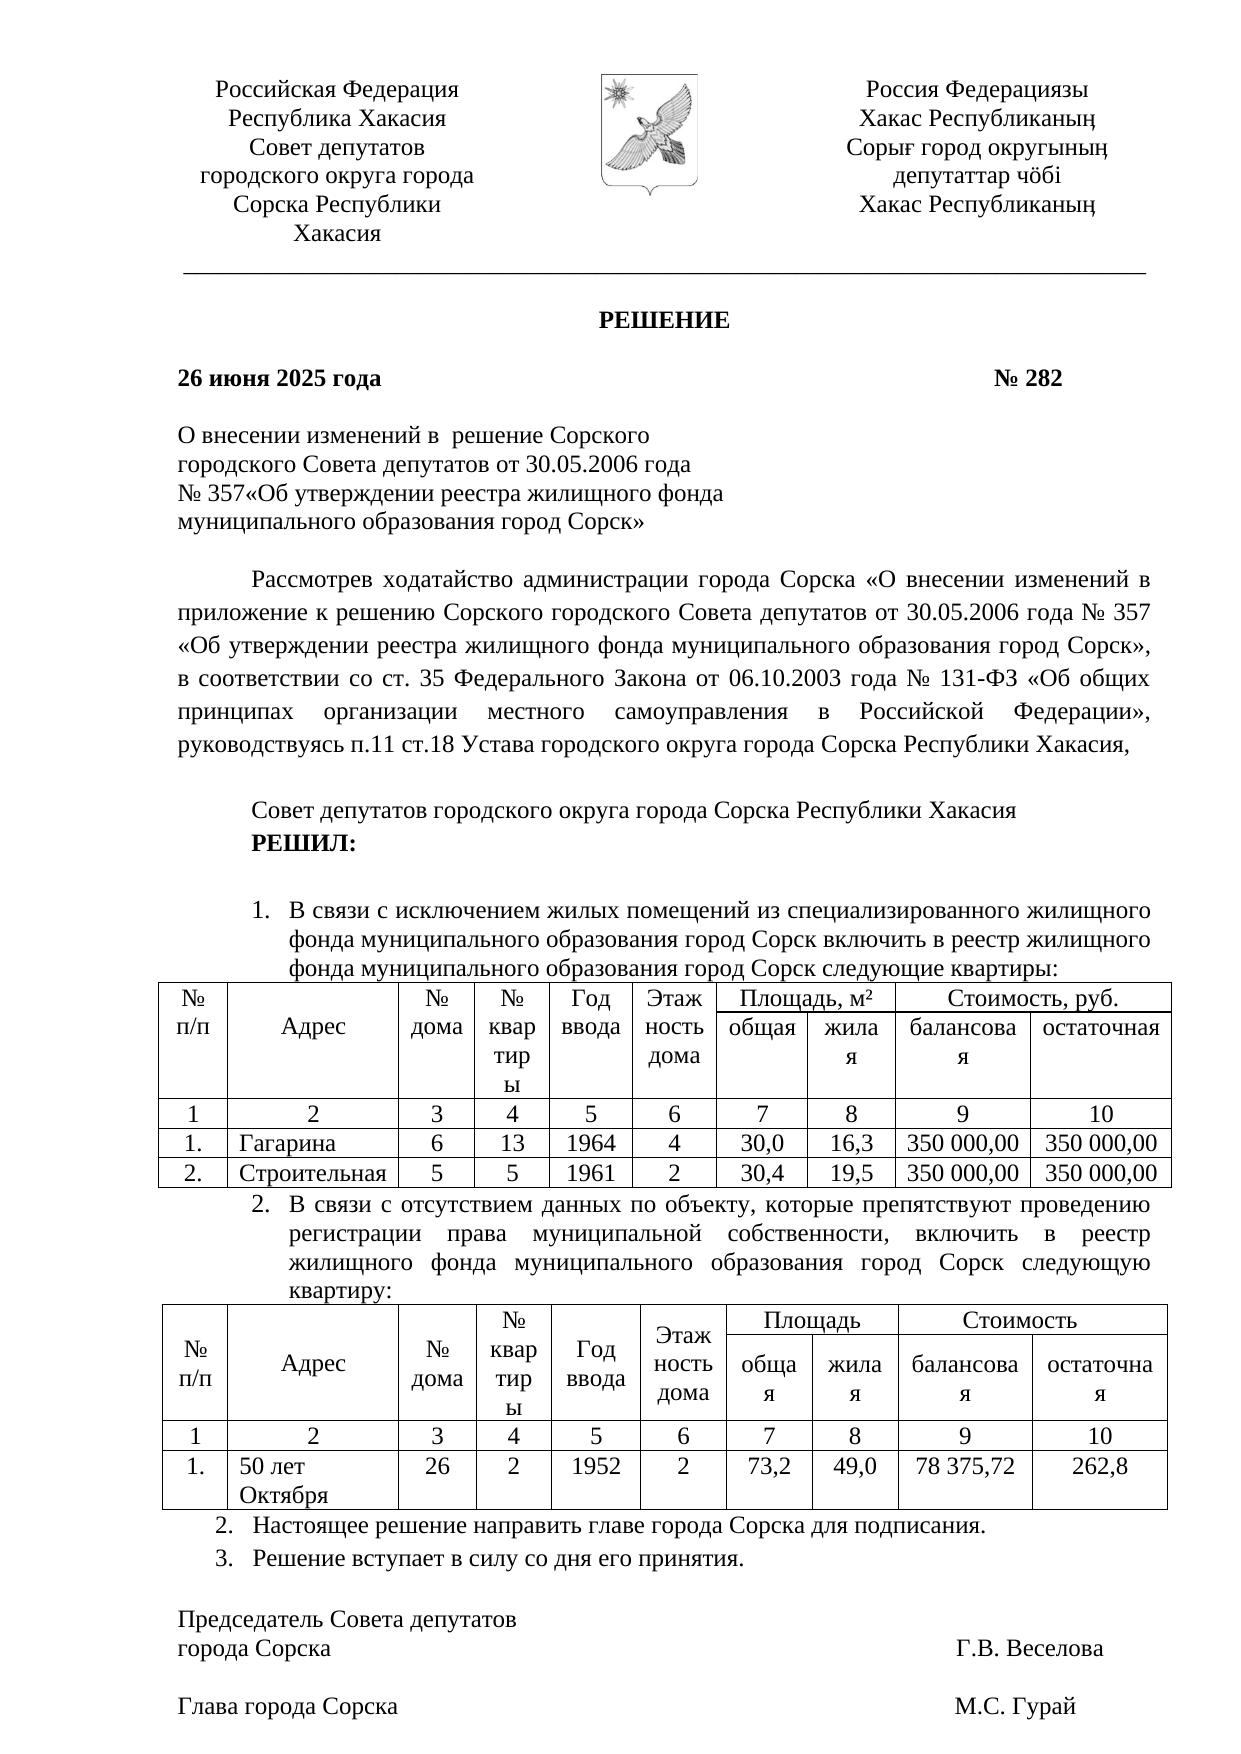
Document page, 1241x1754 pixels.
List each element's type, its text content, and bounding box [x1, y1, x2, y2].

table_cell 2 [477, 1451, 551, 1509]
table_header № п/п [163, 1305, 227, 1420]
list В связи с исключением жилых помещений из специализированного жилищного фонда муниципального образования город Сорск включить в реестр жилищного фонда муниципального образования город Сорск следующие квартиры: [251, 894, 1152, 982]
text Рассмотрев ходатайство администрации города Сорска «О внесении изменений в приложение к решению Сорского городского Совета депутатов от 30.05.2006 года № 357 «Об утверждении реестра жилищного фонда муниципального образования город Сорск», в соответствии со ст. 35 Федерального Закона от 06.10.2003 года № 131-ФЗ «Об общих принципах организации местного самоуправления в Российской Федерации», руководствуясь п.11 ст.18 Устава городского округа города Сорска Республики Хакасия, [177, 564, 1152, 758]
table_cell 7 [717, 1099, 807, 1127]
table_cell 2 [641, 1451, 726, 1509]
table_cell 3 [399, 1099, 474, 1127]
text № 357«Об утверждении реестра жилищного фонда [177, 478, 1152, 506]
table_cell 350 000,00 [1031, 1158, 1171, 1187]
table_cell общая [727, 1335, 812, 1420]
table_cell 1 [163, 1421, 227, 1450]
table_cell 350 000,00 [1031, 1129, 1171, 1157]
table_cell 3 [399, 1421, 476, 1450]
table_cell 5 [552, 1421, 640, 1450]
table_cell 2. [159, 1158, 227, 1187]
text города Сорска Г.В. Веселова [177, 1633, 1152, 1662]
table_cell Гагарина [228, 1129, 398, 1157]
table_cell 5 [550, 1099, 632, 1127]
table_cell 30,0 [717, 1129, 807, 1157]
text муниципального образования город Сорск» [177, 506, 1152, 535]
text Глава города Сорска М.С. Гурай [177, 1691, 1152, 1719]
table_header Площадь [727, 1305, 898, 1334]
table_cell 30,4 [717, 1158, 807, 1187]
table_header № п/п [159, 983, 227, 1098]
table_header Стоимость, руб. [896, 983, 1171, 1011]
table_header № дома [399, 1305, 476, 1420]
table_cell 6 [399, 1129, 474, 1157]
table_cell 9 [896, 1099, 1030, 1127]
table_header Адрес [228, 1305, 398, 1420]
table_cell 5 [399, 1158, 474, 1187]
table_cell общая [717, 1013, 807, 1098]
table_cell 6 [641, 1421, 726, 1450]
text РЕШИЛ: [177, 828, 1152, 857]
table_cell 2 [228, 1099, 398, 1127]
text О внесении изменений в решение Сорского [177, 420, 1152, 449]
table_header Россия Федерациязы Хакас Республиканыӊ Сорығ город округыныӊ депутаттар чӧбi Хакас Республиканыӊ [808, 45, 1146, 247]
table_header Стоимость [899, 1305, 1167, 1334]
table_header № квартиры [477, 1305, 551, 1420]
table_cell 6 [633, 1099, 716, 1127]
table_cell 350 000,00 [896, 1158, 1030, 1187]
text _____________________________________________________________________________ [177, 248, 1152, 276]
table_header Площадь, м² [717, 983, 895, 1011]
table_header Год ввода [550, 983, 632, 1098]
table_cell 262,8 [1033, 1451, 1167, 1509]
table_cell 50 лет Октября [228, 1451, 398, 1509]
table_cell балансовая [896, 1013, 1030, 1098]
table_cell 350 000,00 [896, 1129, 1030, 1157]
table_cell 73,2 [727, 1451, 812, 1509]
table_cell 7 [727, 1421, 812, 1450]
table_cell остаточная [1033, 1335, 1167, 1420]
text 26 июня 2025 года № 282 [177, 363, 1152, 391]
list Настоящее решение направить главе города Сорска для подписания. [215, 1510, 1152, 1538]
text Совет депутатов городского округа города Сорска Республики Хакасия [177, 795, 1152, 824]
table_cell 5 [475, 1158, 549, 1187]
table_cell 26 [399, 1451, 476, 1509]
text РЕШЕНИЕ [177, 305, 1152, 334]
table_cell балансовая [899, 1335, 1032, 1420]
table_cell Строительная [228, 1158, 398, 1187]
table_cell остаточная [1031, 1013, 1171, 1098]
table_header Этажность дома [633, 983, 716, 1098]
table_cell 4 [477, 1421, 551, 1450]
table_header Адрес [228, 983, 398, 1098]
table_cell жилая [808, 1013, 895, 1098]
table_cell 1. [163, 1451, 227, 1509]
table_header Год ввода [552, 1305, 640, 1420]
table_cell 8 [813, 1421, 898, 1450]
table_cell 4 [475, 1099, 549, 1127]
table_header № дома [399, 983, 474, 1098]
table_cell 10 [1031, 1099, 1171, 1127]
table_header № квартиры [475, 983, 549, 1098]
table_header Этажность дома [641, 1305, 726, 1420]
table_cell 16,3 [808, 1129, 895, 1157]
table_header [492, 45, 807, 247]
table_cell жилая [813, 1335, 898, 1420]
table_cell 1964 [550, 1129, 632, 1157]
table_cell 9 [899, 1421, 1032, 1450]
table_cell 2 [228, 1421, 398, 1450]
list В связи с отсутствием данных по объекту, которые препятствуют проведению регистрации права муниципальной собственности, включить в реестр жилищного фонда муниципального образования город Сорск следующую квартиру: [251, 1188, 1152, 1304]
table_cell 1 [159, 1099, 227, 1127]
table_cell 2 [633, 1158, 716, 1187]
table_cell 4 [633, 1129, 716, 1157]
list Решение вступает в силу со дня его принятия. [215, 1543, 1152, 1572]
table_cell 49,0 [813, 1451, 898, 1509]
picture [601, 74, 698, 196]
table_cell 8 [808, 1099, 895, 1127]
table_cell 1961 [550, 1158, 632, 1187]
table_cell 19,5 [808, 1158, 895, 1187]
table_cell 10 [1033, 1421, 1167, 1450]
table_cell 1952 [552, 1451, 640, 1509]
text городского Совета депутатов от 30.05.2006 года [177, 449, 1152, 478]
table_cell 13 [475, 1129, 549, 1157]
table_header Российская Федерация Республика Хакасия Совет депутатов городского округа города Сорска Республики Хакасия [183, 45, 491, 247]
table_cell 78 375,72 [899, 1451, 1032, 1509]
table_cell 1. [159, 1129, 227, 1157]
text Председатель Совета депутатов [177, 1604, 1152, 1633]
